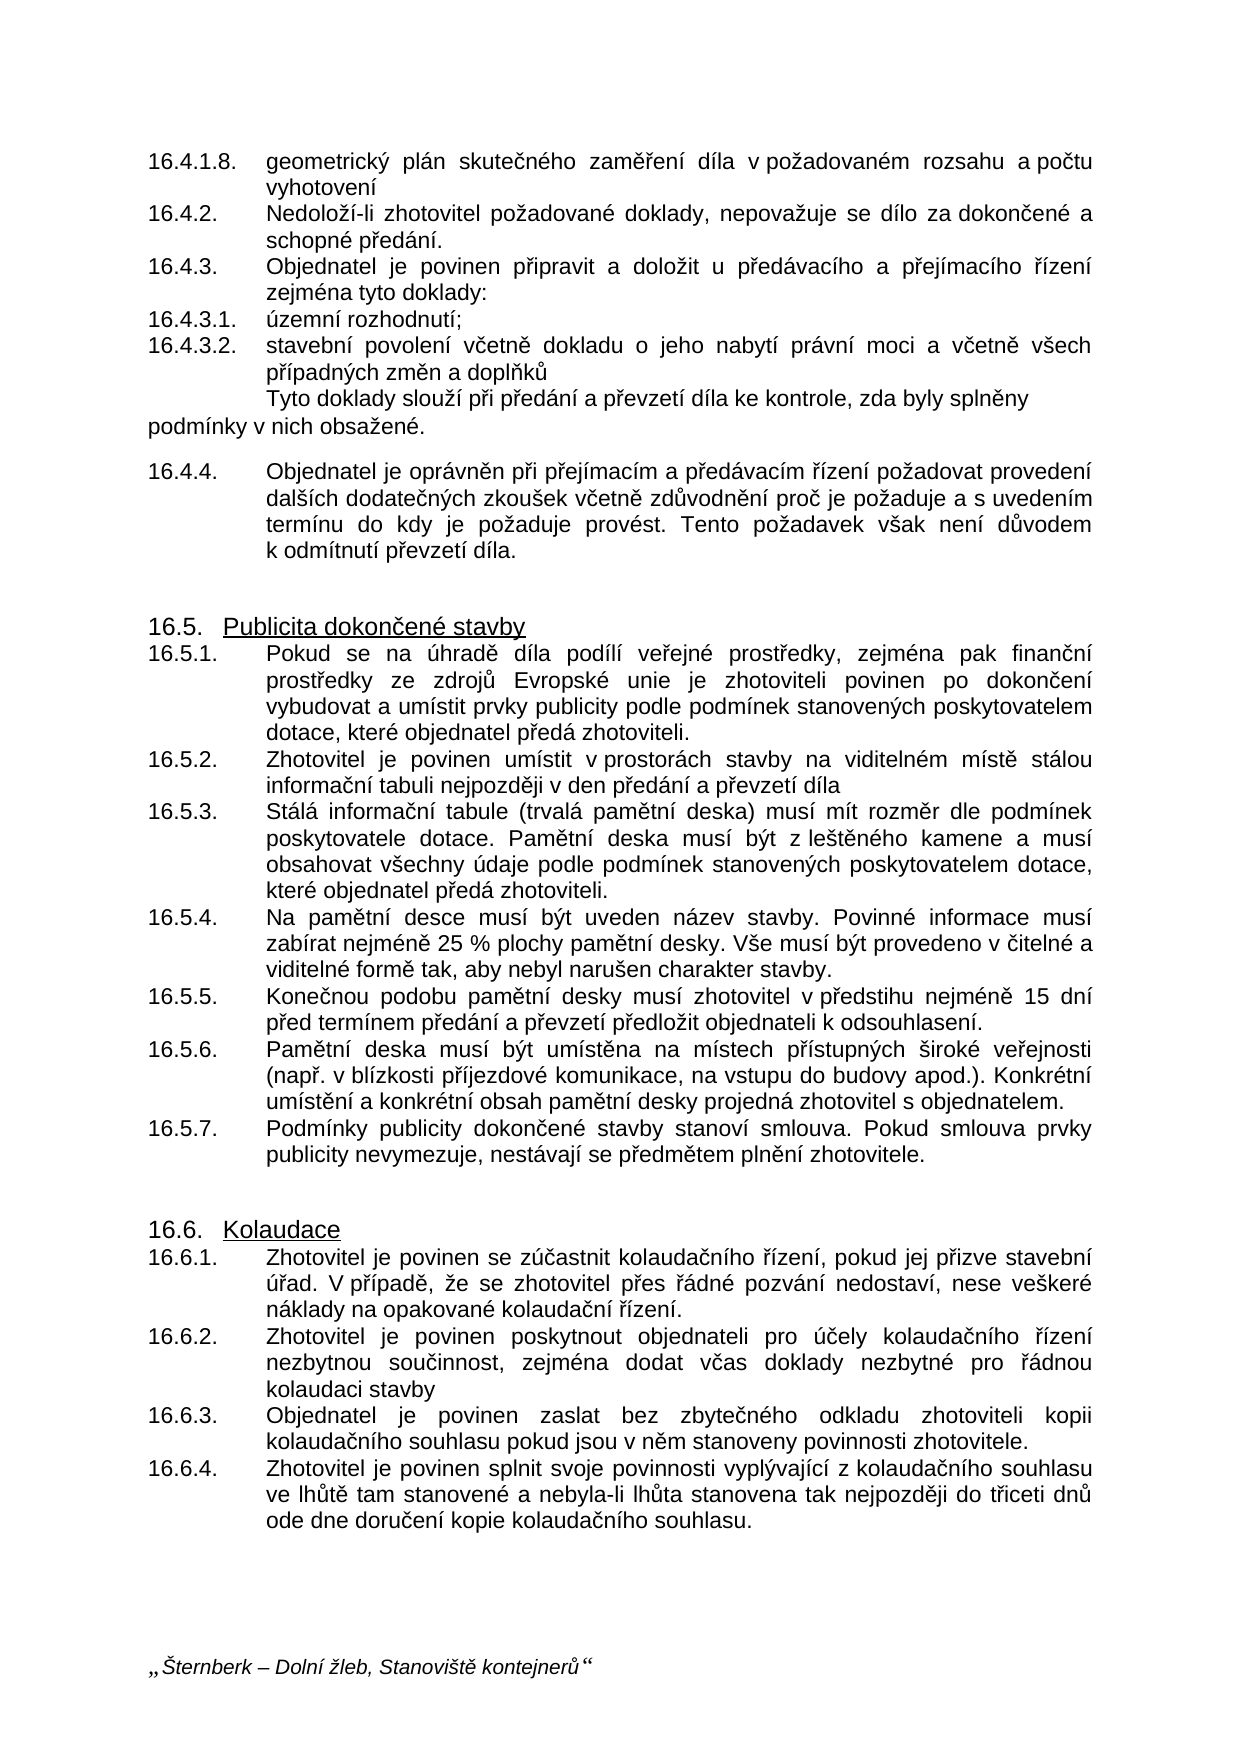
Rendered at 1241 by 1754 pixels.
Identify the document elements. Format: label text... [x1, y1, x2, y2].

list Zhotovitel je povinen poskytnout objednateli pro účely kolaudačního řízení nezbytnou součinnost, zejména dodat včas doklady nezbytné pro řádnou kolaudaci stavby [148, 1323, 1093, 1402]
list územní rozhodnutí; [148, 306, 1093, 332]
list Kolaudace [148, 1215, 1093, 1244]
list stavební povolení včetně dokladu o jeho nabytí právní moci a včetně všech případných změn a doplňků [148, 332, 1093, 385]
list Na pamětní desce musí být uveden název stavby. Povinné informace musí zabírat nejméně 25 % plochy pamětní desky. Vše musí být provedeno v čitelné a viditelné formě tak, aby nebyl narušen charakter stavby. [148, 904, 1093, 983]
list Publicita dokončené stavby [148, 611, 1093, 640]
list Stálá informační tabule (trvalá pamětní deska) musí mít rozměr dle podmínek poskytovatele dotace. Pamětní deska musí být z leštěného kamene a musí obsahovat všechny údaje podle podmínek stanovených poskytovatelem dotace, které objednatel předá zhotoviteli. [148, 798, 1093, 904]
list Konečnou podobu pamětní desky musí zhotovitel v předstihu nejméně 15 dní před termínem předání a převzetí předložit objednateli k odsouhlasení. [148, 983, 1093, 1036]
list Nedoloží-li zhotovitel požadované doklady, nepovažuje se dílo za dokončené a schopné předání. [148, 200, 1093, 253]
list Zhotovitel je povinen umístit v prostorách stavby na viditelném místě stálou informační tabuli nejpozději v den předání a převzetí díla [148, 746, 1093, 798]
list geometrický plán skutečného zaměření díla v požadovaném rozsahu a počtu vyhotovení [148, 148, 1093, 200]
list Zhotovitel je povinen splnit svoje povinnosti vyplývající z kolaudačního souhlasu ve lhůtě tam stanovené a nebyla-li lhůta stanovena tak nejpozději do třiceti dnů ode dne doručení kopie kolaudačního souhlasu. [148, 1454, 1093, 1534]
text Tyto doklady slouží při předání a převzetí díla ke kontrole, zda byly splněny podmínky v nich obsažené. [148, 385, 1093, 439]
list Pamětní deska musí být umístěna na místech přístupných široké veřejnosti (např. v blízkosti příjezdové komunikace, na vstupu do budovy apod.). Konkrétní umístění a konkrétní obsah pamětní desky projedná zhotovitel s objednatelem. [148, 1036, 1093, 1114]
list Podmínky publicity dokončené stavby stanoví smlouva. Pokud smlouva prvky publicity nevymezuje, nestávají se předmětem plnění zhotovitele. [148, 1114, 1093, 1167]
list Objednatel je povinen připravit a doložit u předávacího a přejímacího řízení zejména tyto doklady: [148, 253, 1093, 306]
list Pokud se na úhradě díla podílí veřejné prostředky, zejména pak finanční prostředky ze zdrojů Evropské unie je zhotoviteli povinen po dokončení vybudovat a umístit prvky publicity podle podmínek stanovených poskytovatelem dotace, které objednatel předá zhotoviteli. [148, 640, 1093, 746]
list Objednatel je povinen zaslat bez zbytečného odkladu zhotoviteli kopii kolaudačního souhlasu pokud jsou v něm stanoveny povinnosti zhotovitele. [148, 1402, 1093, 1454]
list Objednatel je oprávněn při přejímacím a předávacím řízení požadovat provedení dalších dodatečných zkoušek včetně zdůvodnění proč je požaduje a s uvedením termínu do kdy je požaduje provést. Tento požadavek však není důvodem k odmítnutí převzetí díla. [148, 458, 1093, 564]
list Zhotovitel je povinen se zúčastnit kolaudačního řízení, pokud jej přizve stavební úřad. V případě, že se zhotovitel přes řádné pozvání nedostaví, nese veškeré náklady na opakované kolaudační řízení. [148, 1244, 1093, 1323]
